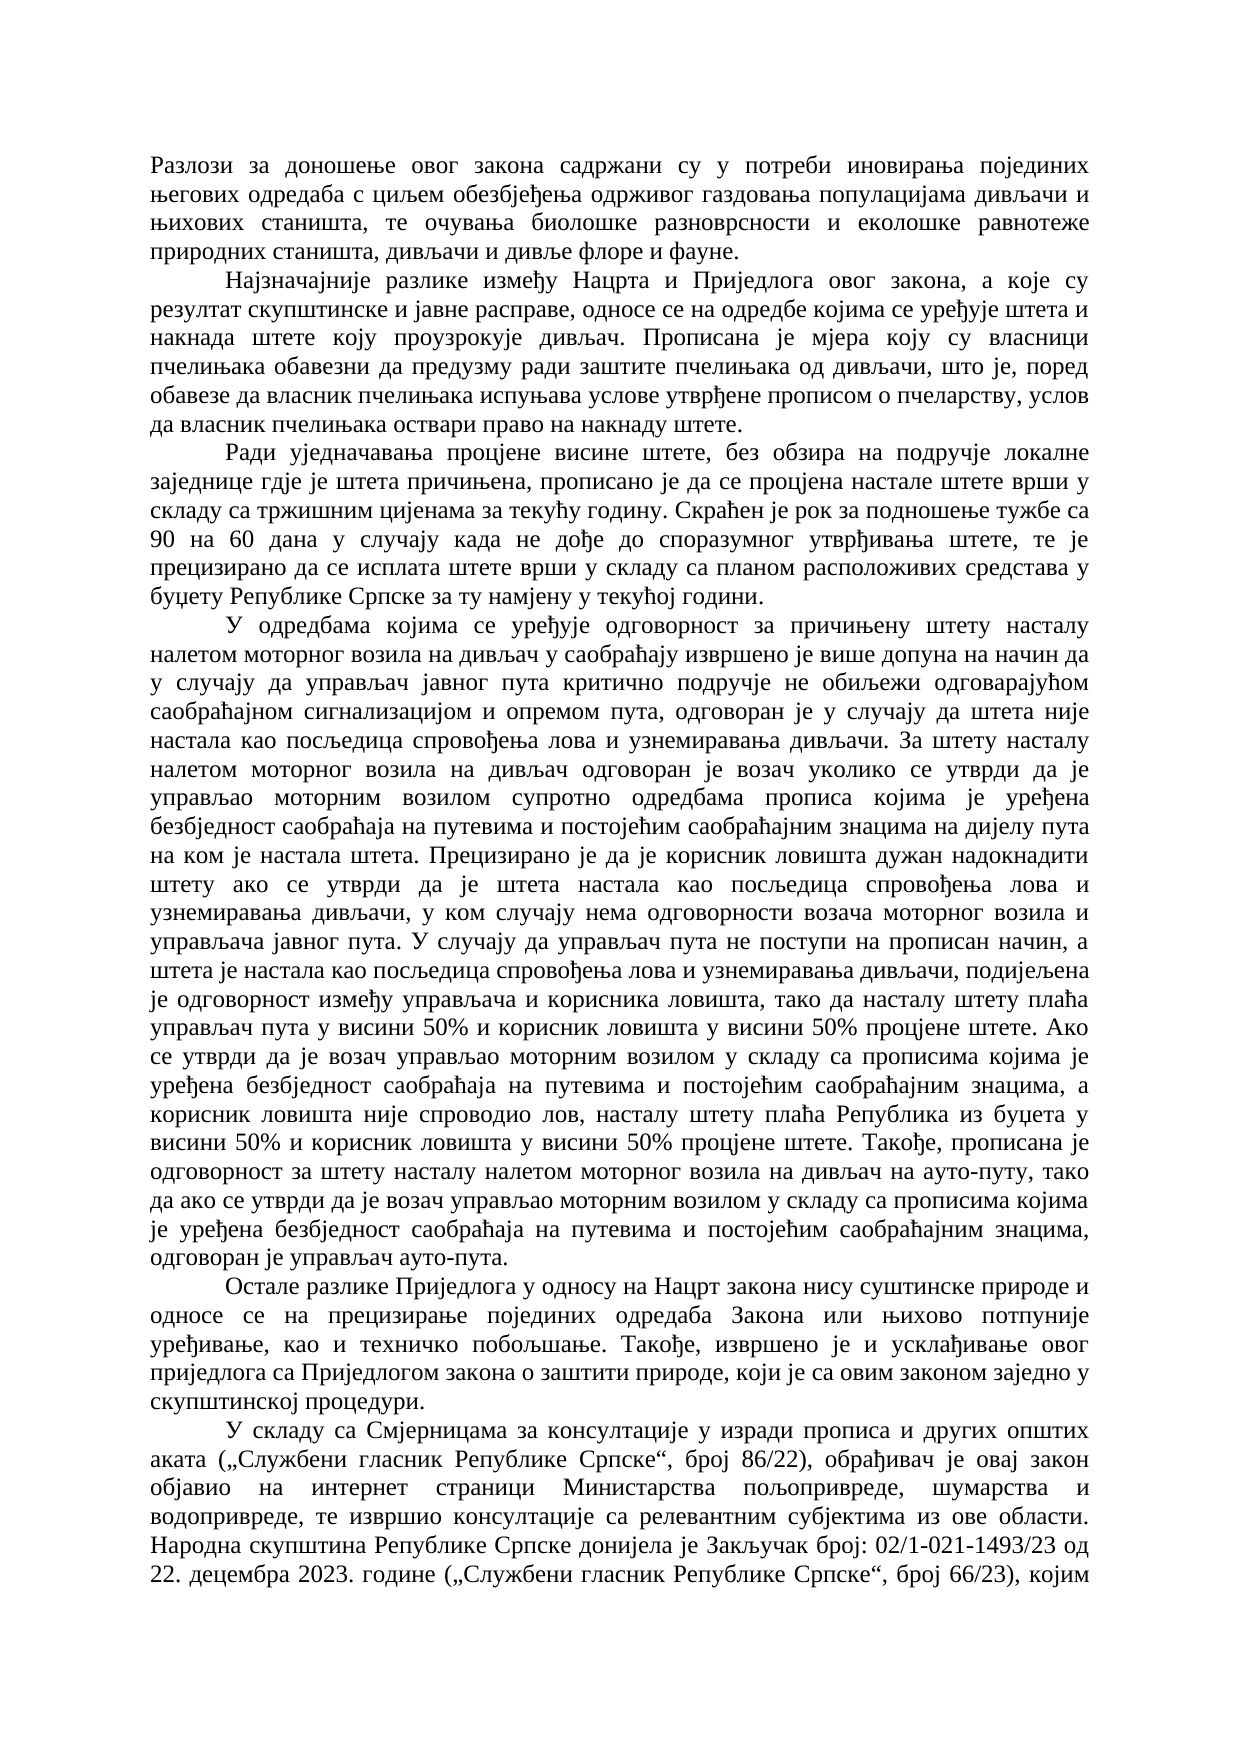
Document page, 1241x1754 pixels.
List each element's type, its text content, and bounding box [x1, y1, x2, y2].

text Ради уједначавања процјене висине штете, без обзира на подручје локалне заједнице гдје je штета причињена, прописано је да се процјена настале штете врши у складу са тржишним цијенама за текућу годину. Скраћен је рок за подношење тужбе са 90 на 60 дана у случају када не дође до споразумног утврђивања штете, те је прецизирано да се исплата штете врши у складу са планом расположивих средстава у буџету Републике Српске за ту намјену у текућој години. [150, 437, 1090, 610]
text Најзначајније разлике између Нацрта и Приједлога овог закона, а које су резултат скупштинске и јавне расправе, односе се на одредбе којима се уређује штета и накнада штете коју проузрокује дивљач. Прописана је мјера коју су власници пчелињака обавезни да предузму ради заштите пчелињака од дивљачи, што је, поред обавезе да власник пчелињака испуњава услове утврђене прописом о пчеларству, услов да власник пчелињака оствари право на накнаду штете. [150, 265, 1090, 437]
text Разлози за доношење овог закона садржани су у потреби иновирања појединих његових одредаба с циљем обезбјеђења одрживог газдовања популацијама дивљачи и њихових станишта, те очувања биолошке разноврсности и еколошке равнотеже природних станишта, дивљачи и дивље флоре и фауне. [150, 150, 1090, 265]
text Остале разлике Приједлога у односу на Нацрт закона нису суштинске природе и односе се на прецизирање појединих одредаба Закона или њихово потпуније уређивање, као и техничко побољшање. Такође, извршено је и усклађивање овог приједлога са Приједлогом закона о заштити природе, који је са овим законом заједно у скупштинској процедури. [150, 1271, 1090, 1415]
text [150, 1415, 1090, 1587]
text У одредбама којима се уређује одговорност за причињену штету насталу налетом моторног возила на дивљач у саобраћају извршено је више допуна на начин да у случају да управљач јавног пута критично подручје не обиљежи одговарајућом саобраћајном сигнализацијом и опремом пута, одговоран је у случају да штета није настала као посљедица спровођења лова и узнемиравања дивљачи. За штету насталу налетом моторног возила на дивљач одговоран је возач уколико се утврди да је управљао моторним возилом супротно одредбама прописа којима је уређена безбједност саобраћаја на путевима и постојећим саобраћајним знацима на дијелу пута на ком је настала штета. Прецизирано је да је корисник ловишта дужан надокнадити штету ако се утврди да је штета настала као посљедица спровођења лова и узнемиравања дивљачи, у ком случају нема одговорности возача моторног возила и управљача јавног пута. У случају да управљач пута не поступи на прописан начин, а штета је настала као посљедица спровођења лова и узнемиравања дивљачи, подијељена је одговорност између управљача и корисника ловишта, тако да насталу штету плаћа управљач пута у висини 50% и корисник ловишта у висини 50% процјене штете. Ако се утврди да је возач управљао моторним возилом у складу са прописима којима је уређена безбједност саобраћаја на путевима и постојећим саобраћајним знацима, а корисник ловишта није спроводио лов, насталу штету плаћа Република из буџета у висини 50% и корисник ловишта у висини 50% процјене штете. Такође, прописана је одговорност за штету насталу налетом моторног возила на дивљач на ауто-путу, тако да ако се утврди да је возач управљао моторним возилом у складу са прописима којима је уређена безбједност саобраћаја на путевима и постојећим саобраћајним знацима, одговоран је управљач ауто-пута. [150, 610, 1090, 1271]
